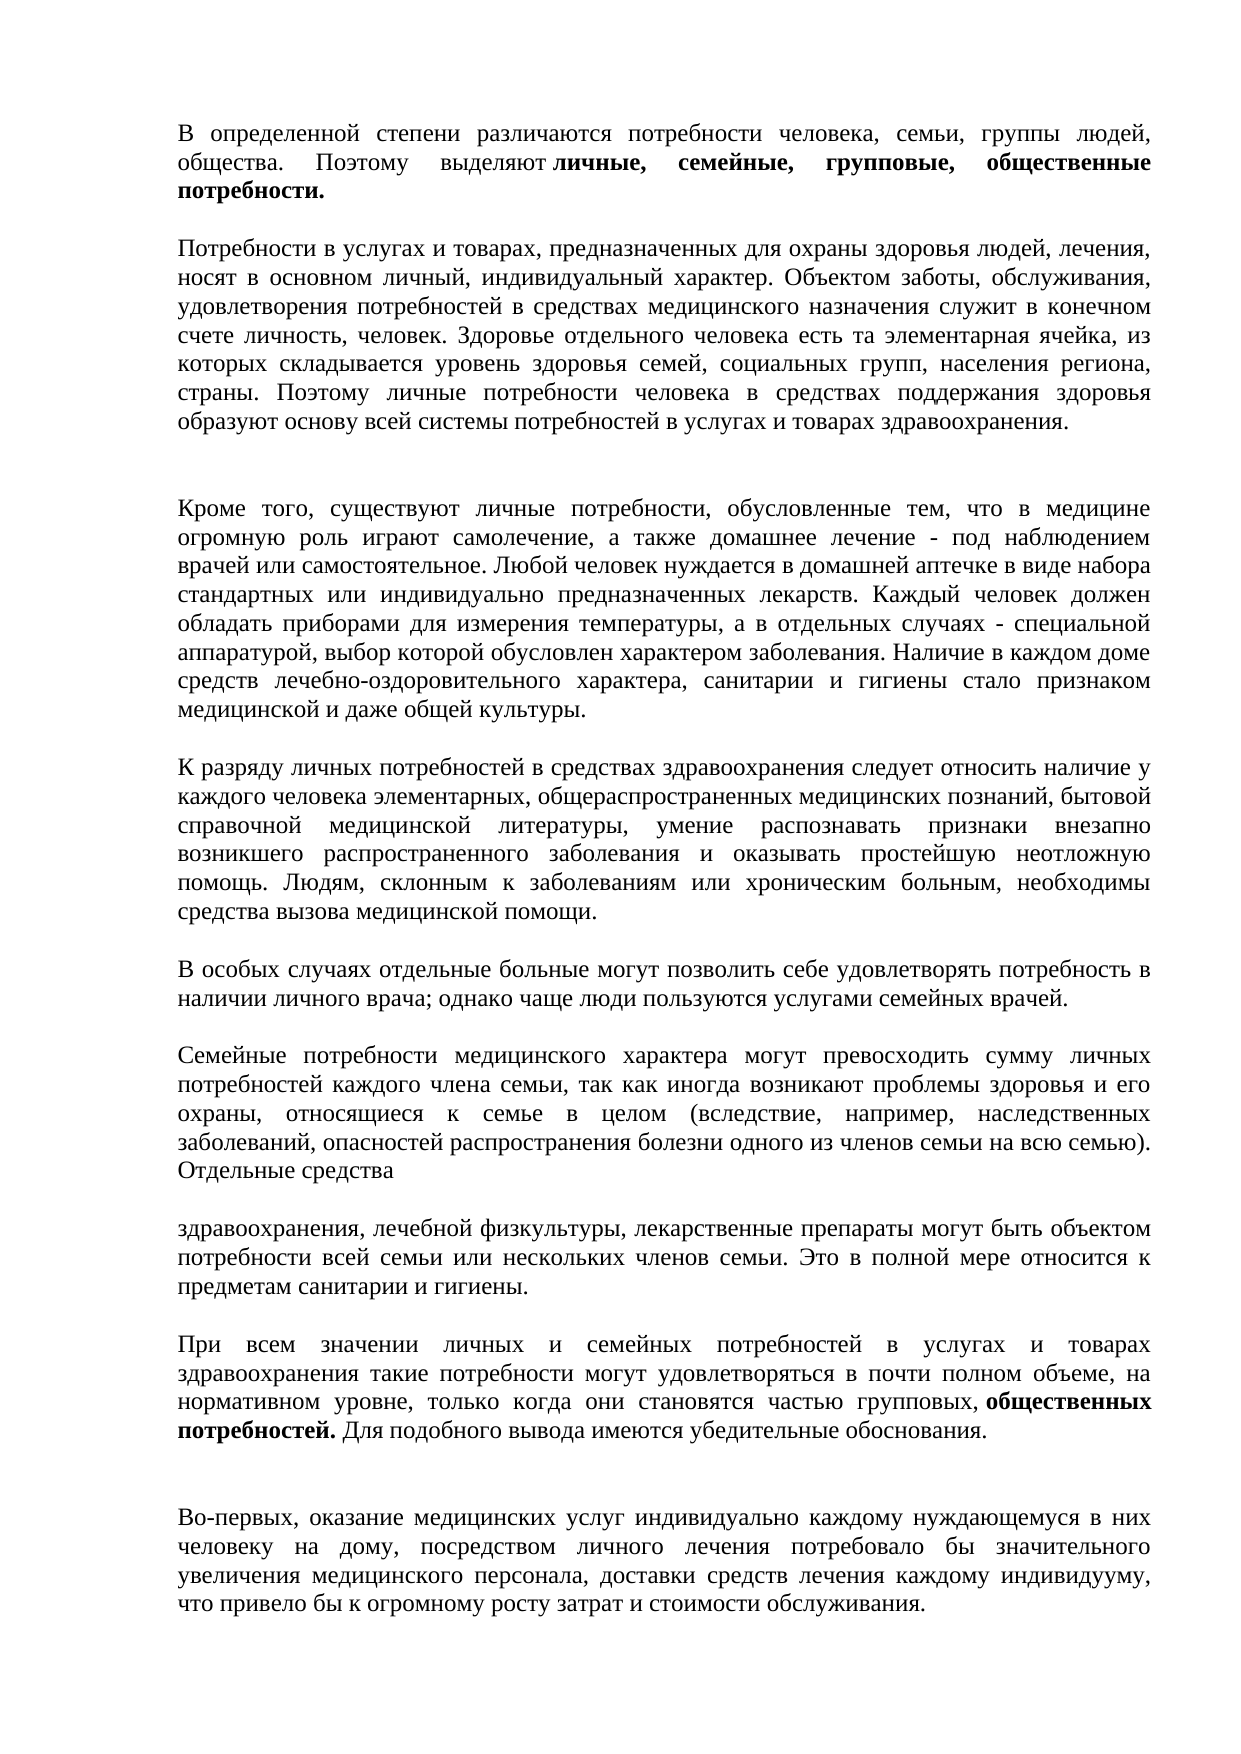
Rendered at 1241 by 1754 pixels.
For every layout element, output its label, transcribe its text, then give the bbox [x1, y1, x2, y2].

text Кроме того, существуют личные потребности, обусловленные тем, что в медицине огромную роль играют самолечение, а также домашнее лечение - под наблюдением врачей или самостоятельное. Любой человек нуждается в домашней аптечке в виде набора стандартных или индивидуально предназначенных лекарств. Каждый человек должен обладать приборами для измерения температуры, а в отдельных случаях - специальной аппаратурой, выбор которой обусловлен характером заболевания. Наличие в каждом доме средств лечебно-оздоровительного характера, санитарии и гигиены стало признаком медицинской и даже общей культуры. [177, 493, 1152, 723]
text Потребности в услугах и товарах, предназначенных для охраны здоровья людей, лечения, носят в основном личный, индивидуальный характер. Объектом заботы, обслуживания, удовлетворения потребностей в средствах медицинского назначения служит в конечном счете личность, человек. Здоровье отдельного человека есть та элементарная ячейка, из которых складывается уровень здоровья семей, социальных групп, населения региона, страны. Поэтому личные потребности человека в средствах поддержания здоровья образуют основу всей системы потребностей в услугах и товарах здравоохранения. [177, 233, 1152, 435]
text Во-первых, оказание медицинских услуг индивидуально каждому нуждающемуся в них человеку на дому, посредством личного лечения потребовало бы значительного увеличения медицинского персонала, доставки средств лечения каждому индивидууму, что привело бы к огромному росту затрат и стоимости обслуживания. [177, 1502, 1152, 1617]
text здравоохранения, лечебной физкультуры, лекарственные препараты могут быть объектом потребности всей семьи или нескольких членов семьи. Это в полной мере относится к предметам санитарии и гигиены. [177, 1213, 1152, 1300]
text В особых случаях отдельные больные могут позволить себе удовлетворять потребность в наличии личного врача; однако чаще люди пользуются услугами семейных врачей. [177, 954, 1152, 1011]
text К разряду личных потребностей в средствах здравоохранения следует относить наличие у каждого человека элементарных, общераспространенных медицинских познаний, бытовой справочной медицинской литературы, умение распознавать признаки внезапно возникшего распространенного заболевания и оказывать простейшую неотложную помощь. Людям, склонным к заболеваниям или хроническим больным, необходимы средства вызова медицинской помощи. [177, 752, 1152, 925]
text Семейные потребности медицинского характера могут превосходить сумму личных потребностей каждого члена семьи, так как иногда возникают проблемы здоровья и его охраны, относящиеся к семье в целом (вследствие, например, наследственных заболеваний, опасностей распространения болезни одного из членов семьи на всю семью). Отдельные средства [177, 1041, 1152, 1184]
text В определенной степени различаются потребности человека, семьи, группы людей, общества. Поэтому выделяют личные, семейные, групповые, общественные потребности. [177, 118, 1152, 204]
text При всем значении личных и семейных потребностей в услугах и товарах здравоохранения такие потребности могут удовлетворяться в почти полном объеме, на нормативном уровне, только когда они становятся частью групповых, общественных потребностей. Для подобного вывода имеются убедительные обоснования. [177, 1329, 1152, 1444]
